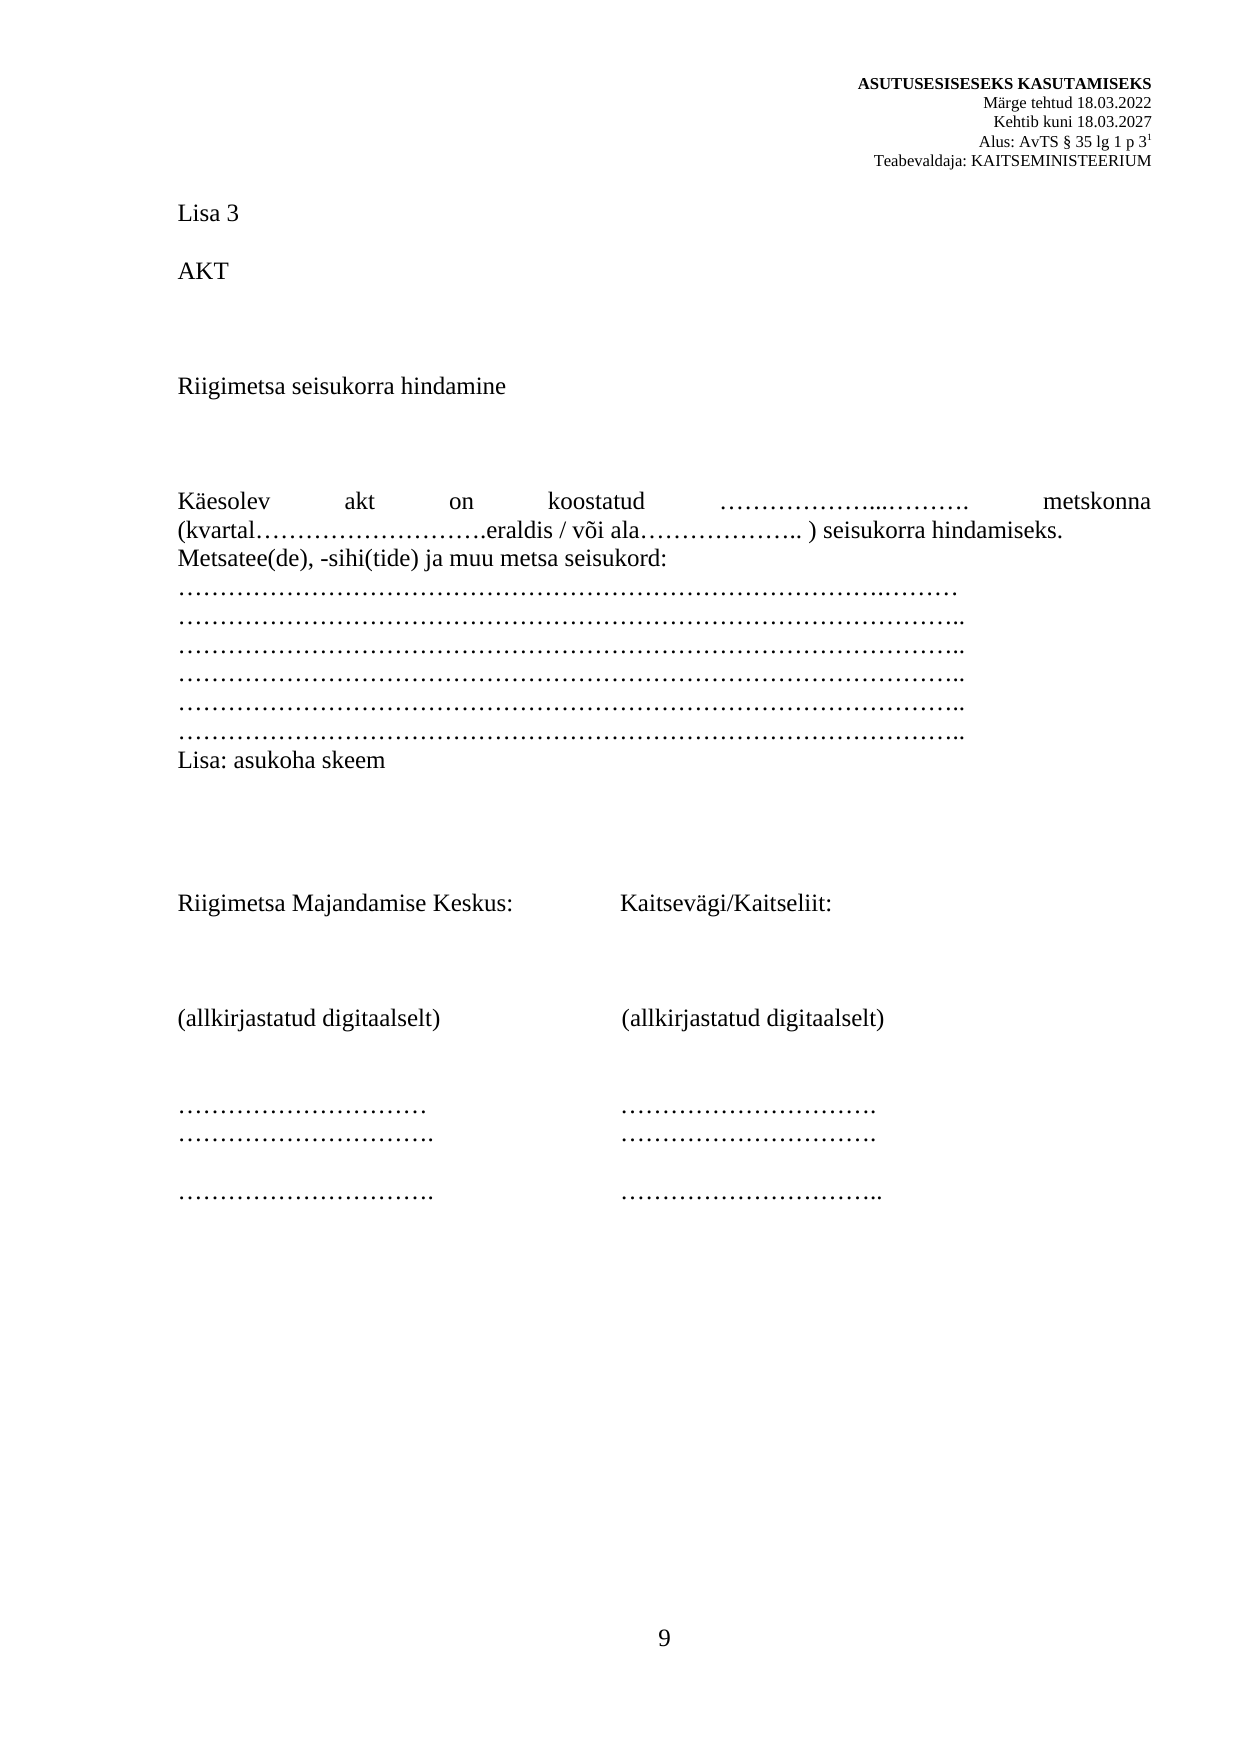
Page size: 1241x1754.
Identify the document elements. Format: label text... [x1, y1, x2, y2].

text (allkirjastatud digitaalselt) (allkirjastatud digitaalselt) [177, 1003, 1152, 1032]
text …………………………. ………………………….. [177, 1176, 1152, 1205]
text ………………………………………………………………………….……… [177, 572, 1152, 601]
text Riigimetsa Majandamise Keskus: Kaitsevägi/Kaitseliit: [177, 888, 1152, 917]
text Lisa 3 [177, 198, 1152, 227]
text ………………………………………………………………………………….. [177, 601, 1152, 630]
text …………………………. …………………………. [177, 1118, 1152, 1147]
text Lisa: asukoha skeem [177, 745, 1152, 773]
text ………………………… …………………………. [177, 1090, 1152, 1118]
text Riigimetsa seisukorra hindamine [177, 371, 1152, 400]
text Käesolev akt on koostatud ………………...………. metskonna (kvartal……………………….eraldis / või ala……………….. ) seisukorra hindamiseks. [177, 486, 1152, 543]
text ………………………………………………………………………………….. [177, 716, 1152, 745]
text ………………………………………………………………………………….. [177, 658, 1152, 687]
text AKT [177, 256, 1152, 285]
text ………………………………………………………………………………….. [177, 630, 1152, 658]
text ………………………………………………………………………………….. [177, 687, 1152, 716]
text Metsatee(de), -sihi(tide) ja muu metsa seisukord: [177, 543, 1152, 572]
